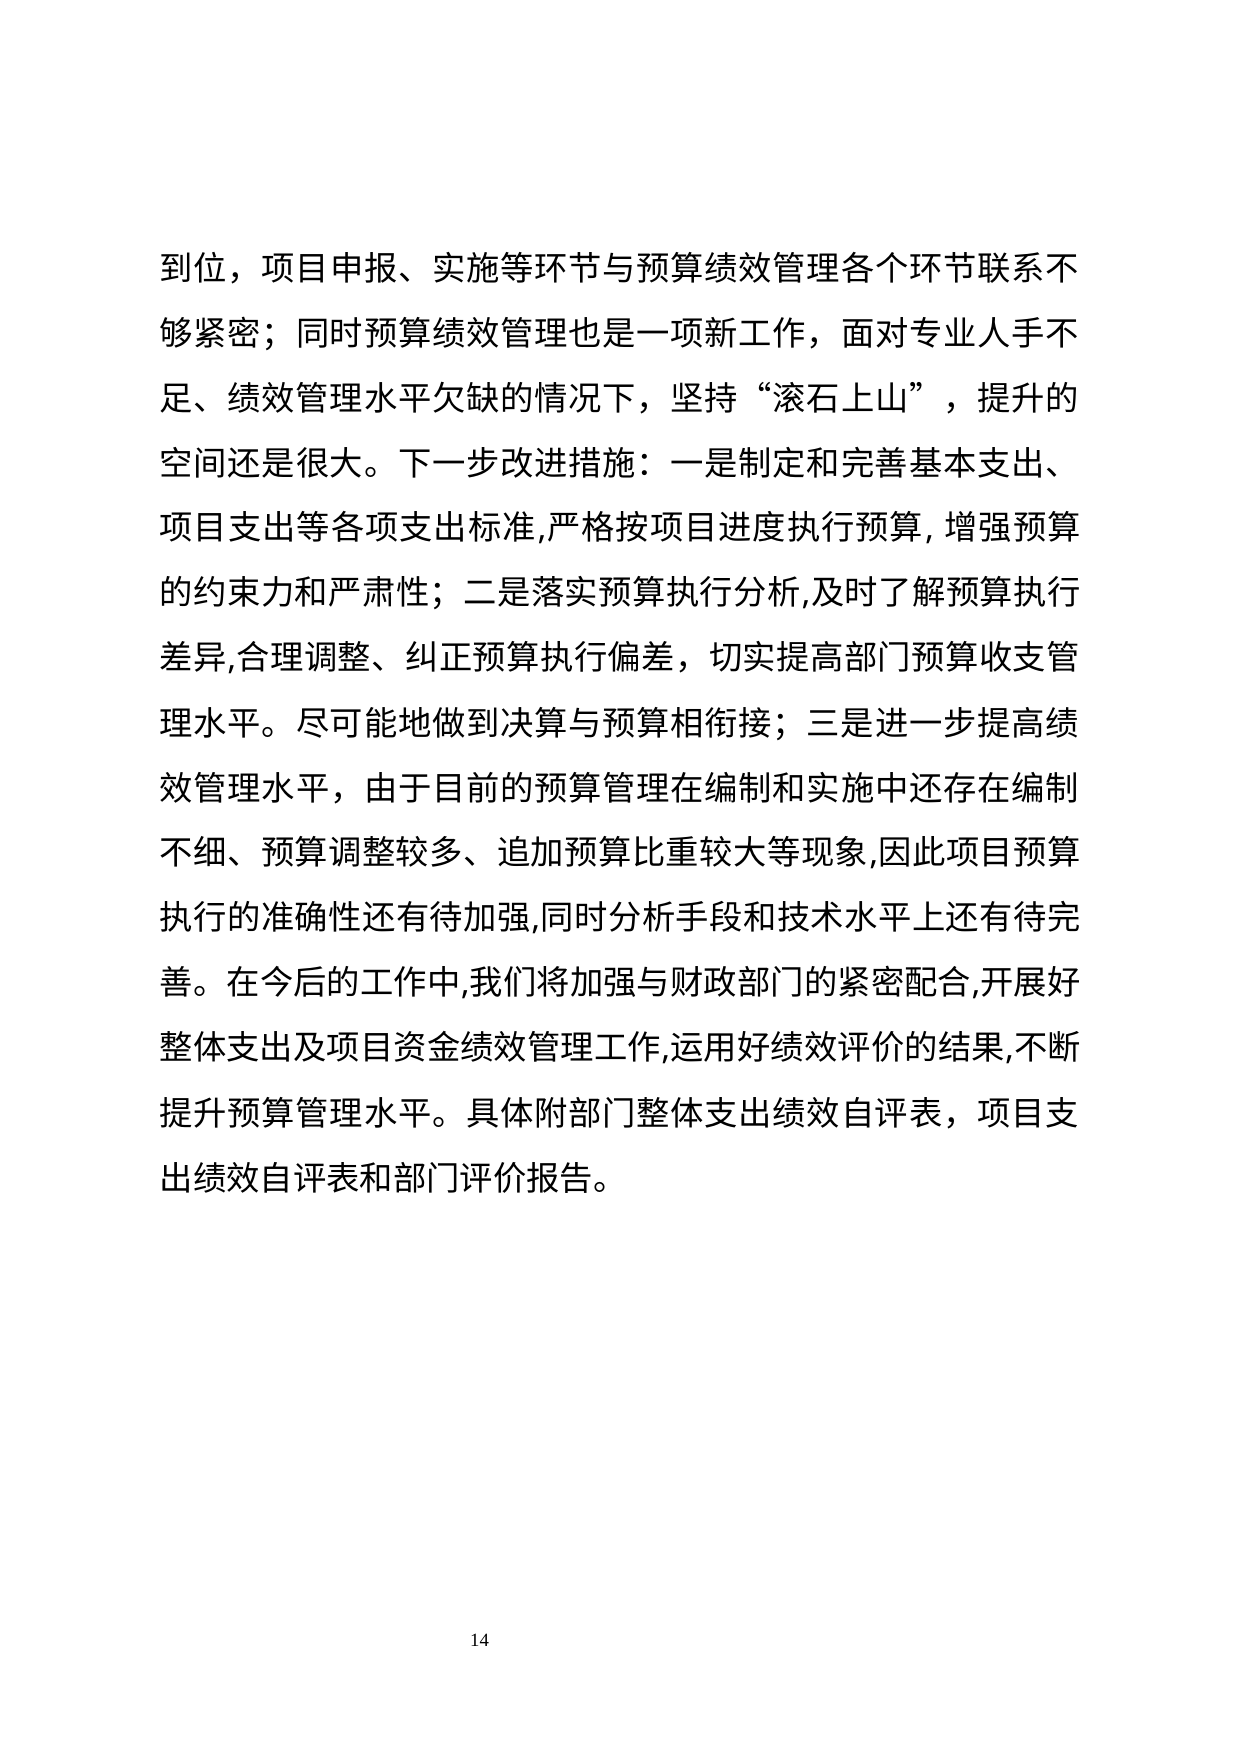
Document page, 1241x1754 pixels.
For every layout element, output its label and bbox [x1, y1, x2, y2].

text [159, 233, 1081, 1208]
